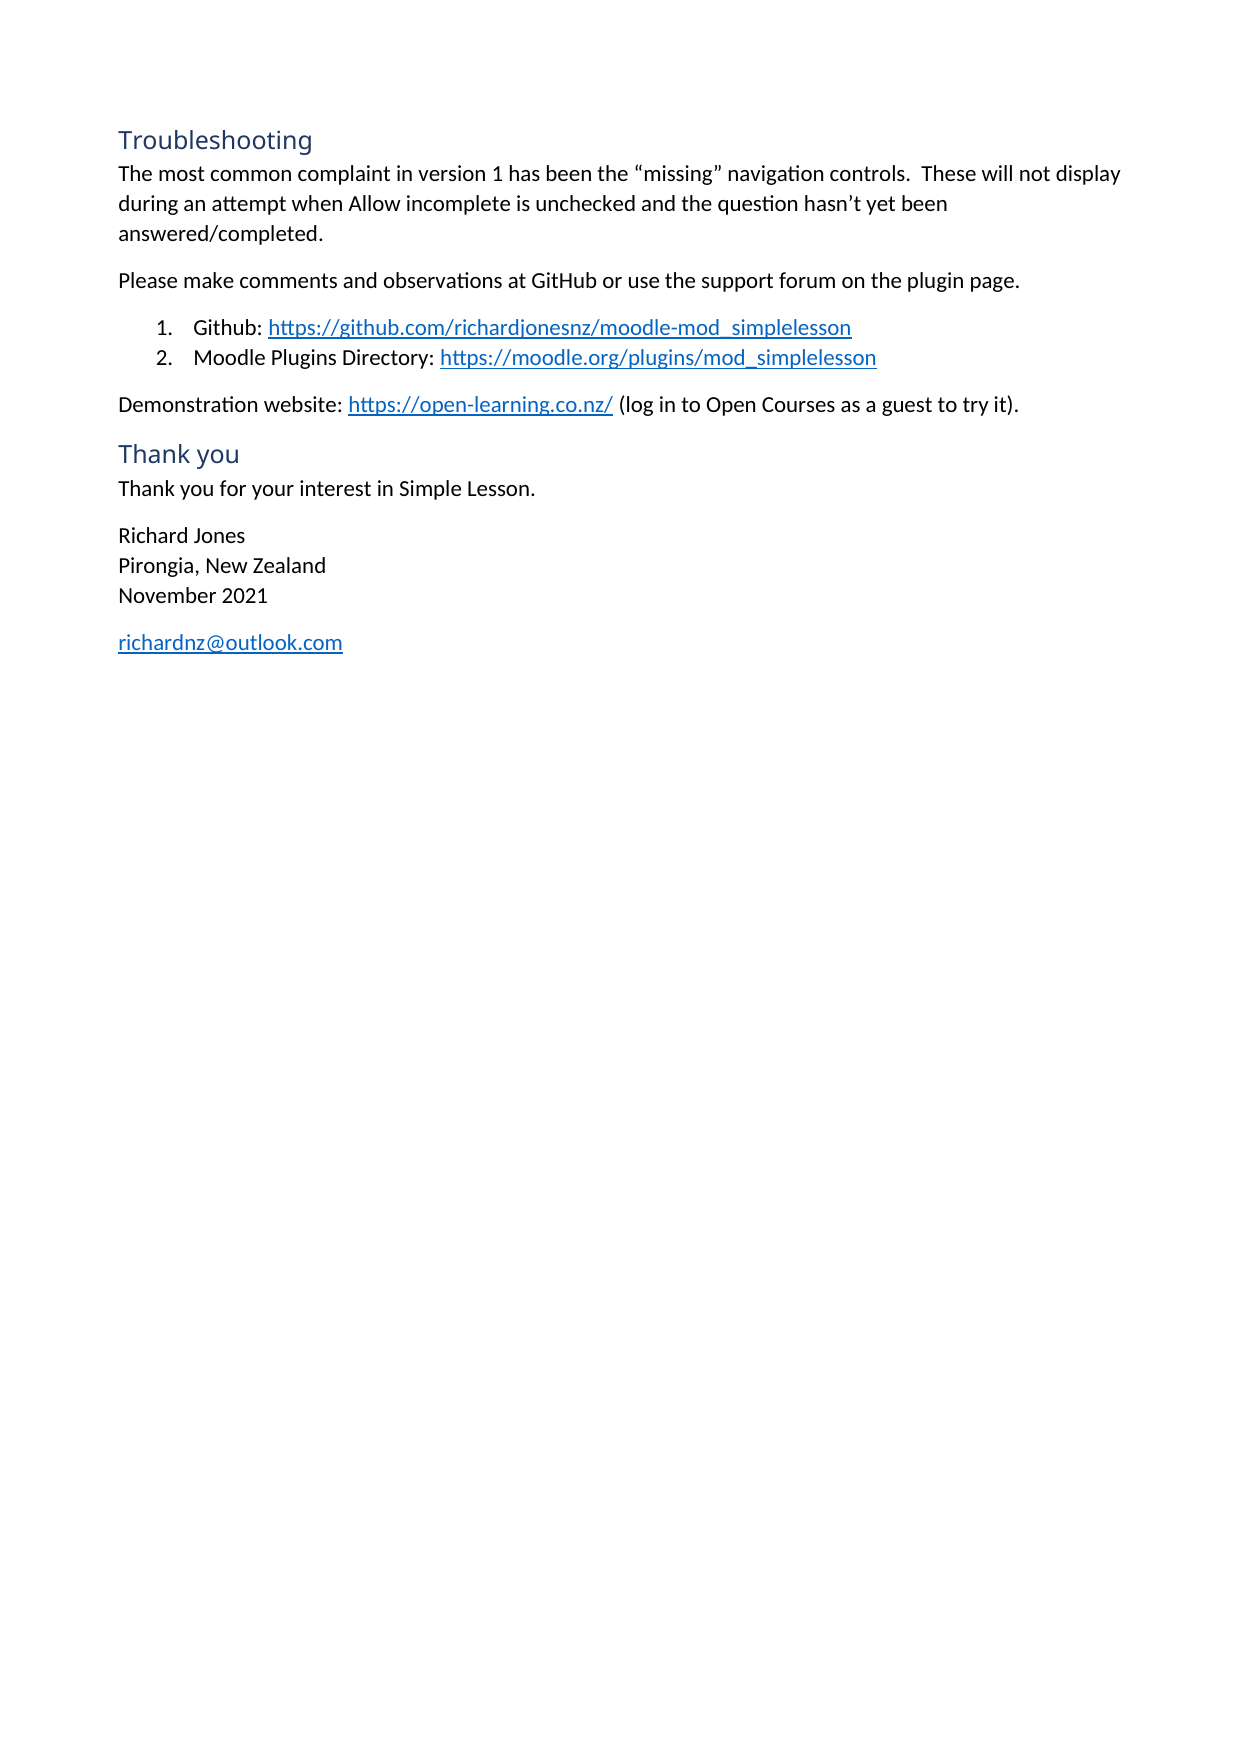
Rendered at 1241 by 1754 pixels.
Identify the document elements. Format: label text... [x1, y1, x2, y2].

list Github: https://github.com/richardjonesnz/moodle-mod_simplelesson [156, 313, 1122, 341]
text richardnz@outlook.com [118, 628, 1122, 656]
subtitle Troubleshooting [118, 122, 1122, 156]
subtitle Thank you [118, 437, 1122, 471]
text Please make comments and observations at GitHub or use the support forum on the plugin page. [118, 266, 1122, 294]
list Moodle Plugins Directory: https://moodle.org/plugins/mod_simplelesson [156, 343, 1122, 371]
text The most common complaint in version 1 has been the “missing” navigation controls. These will not display during an attempt when Allow incomplete is unchecked and the question hasn’t yet been answered/completed. [118, 159, 1122, 247]
text Demonstration website: https://open-learning.co.nz/ (log in to Open Courses as a guest to try it). [118, 390, 1122, 418]
text Thank you for your interest in Simple Lesson. [118, 474, 1122, 502]
text Richard Jones Pirongia, New Zealand November 2021 [118, 521, 1122, 609]
